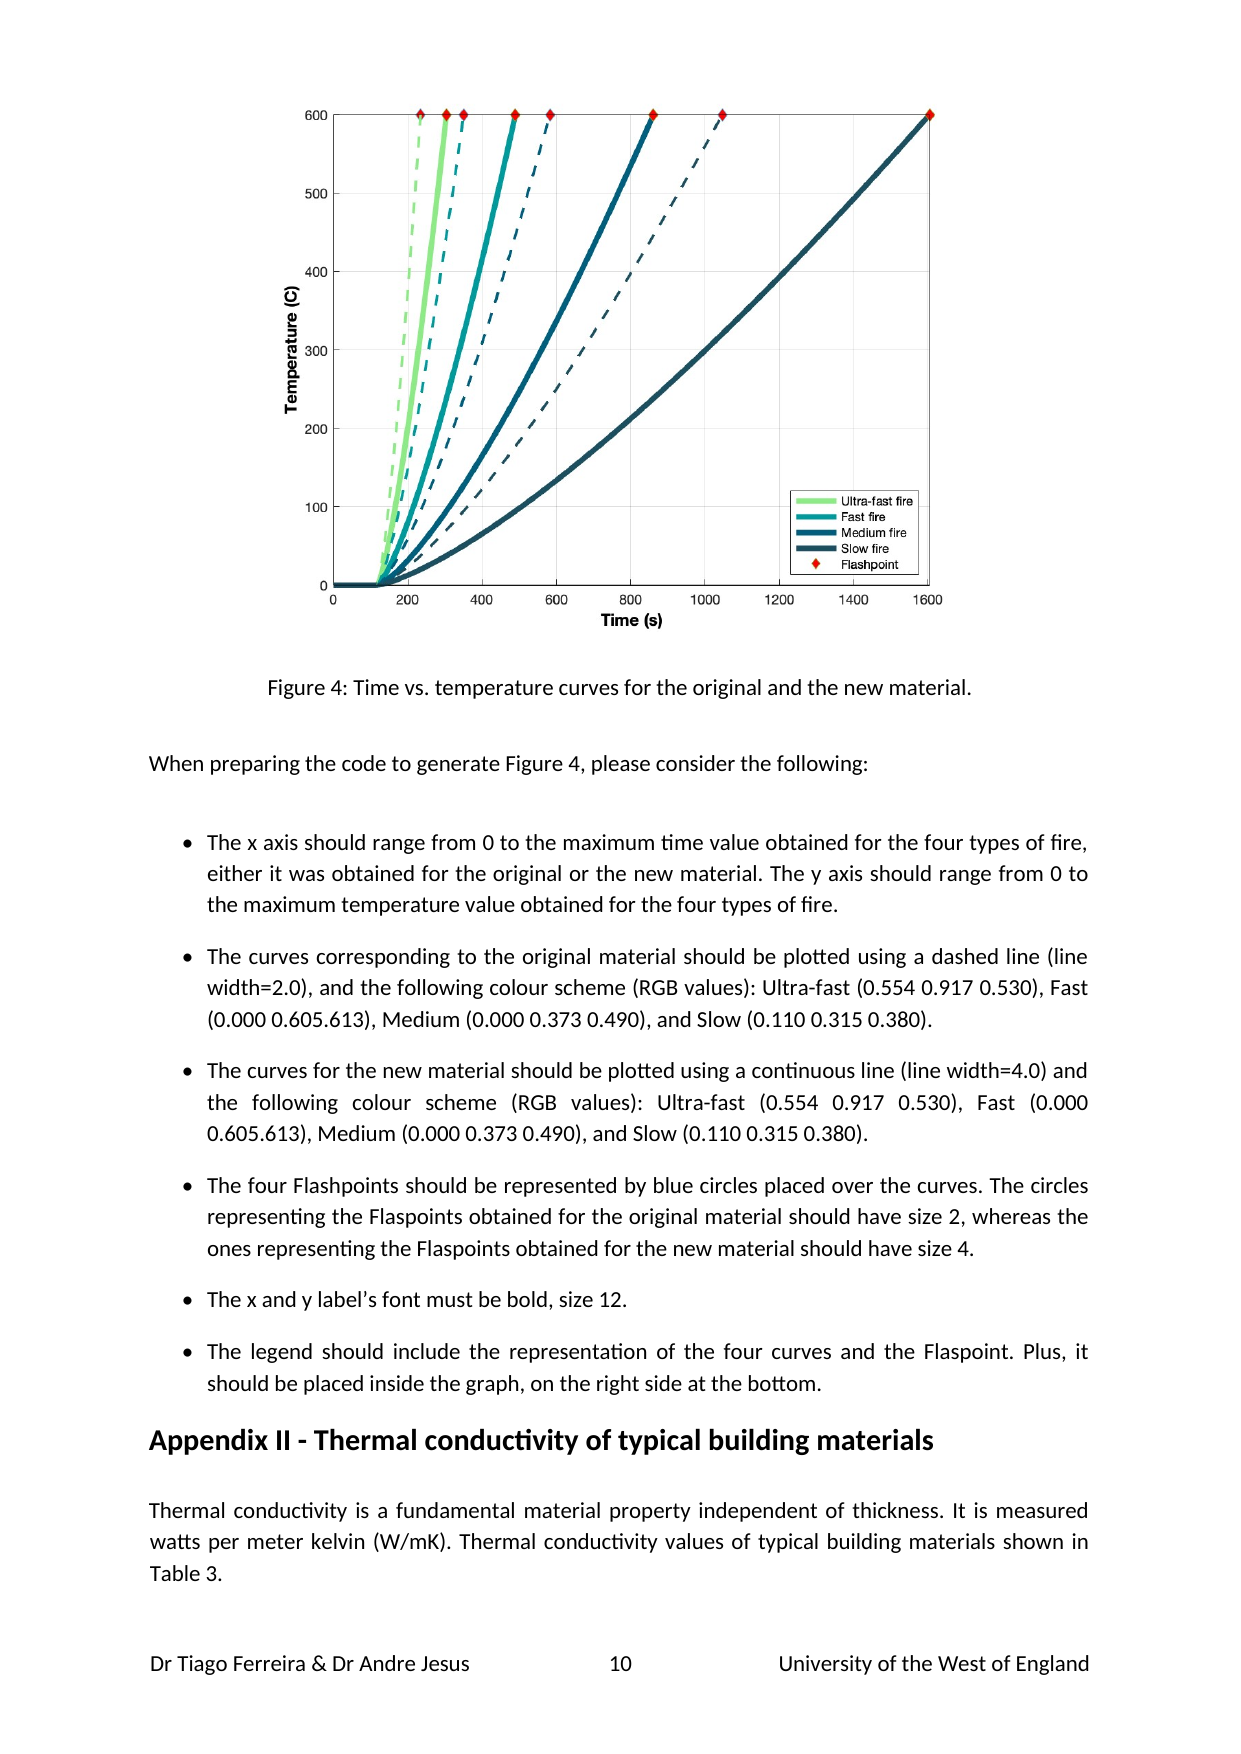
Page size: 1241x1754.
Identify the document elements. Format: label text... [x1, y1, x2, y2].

text When preparing the code to generate Figure 4, please consider the following: [148, 749, 1090, 777]
text Figure 4: Time vs. temperature curves for the original and the new material. [150, 673, 1090, 701]
list The x axis should range from 0 to the maximum time value obtained for the four types of fire, either it was obtained for the original or the new material. The y axis should range from 0 to the maximum temperature value obtained for the four types of fire. [182, 828, 1090, 918]
list The curves for the new material should be plotted using a continuous line (line width=4.0) and the following colour scheme (RGB values): Ultra-fast (0.554 0.917 0.530), Fast (0.000 0.605.613), Medium (0.000 0.373 0.490), and Slow (0.110 0.315 0.380). [182, 1057, 1090, 1147]
text Thermal conductivity is a fundamental material property independent of thickness. It is measured watts per meter kelvin (W/mK). Thermal conductivity values of typical building materials shown in Table 3. [148, 1496, 1090, 1587]
subtitle Appendix II - Thermal conductivity of typical building materials [148, 1421, 1090, 1457]
list The four Flashpoints should be represented by blue circles placed over the curves. The circles representing the Flaspoints obtained for the original material should have size 2, whereas the ones representing the Flaspoints obtained for the new material should have size 4. [182, 1171, 1090, 1262]
list The legend should include the representation of the four curves and the Flaspoint. Plus, it should be placed inside the graph, on the right side at the bottom. [182, 1337, 1090, 1397]
list The x and y label’s font must be bold, size 12. [182, 1286, 1090, 1314]
picture [233, 72, 1002, 648]
list The curves corresponding to the original material should be plotted using a dashed line (line width=2.0), and the following colour scheme (RGB values): Ultra-fast (0.554 0.917 0.530), Fast (0.000 0.605.613), Medium (0.000 0.373 0.490), and Slow (0.110 0.315 0.380). [182, 942, 1090, 1033]
